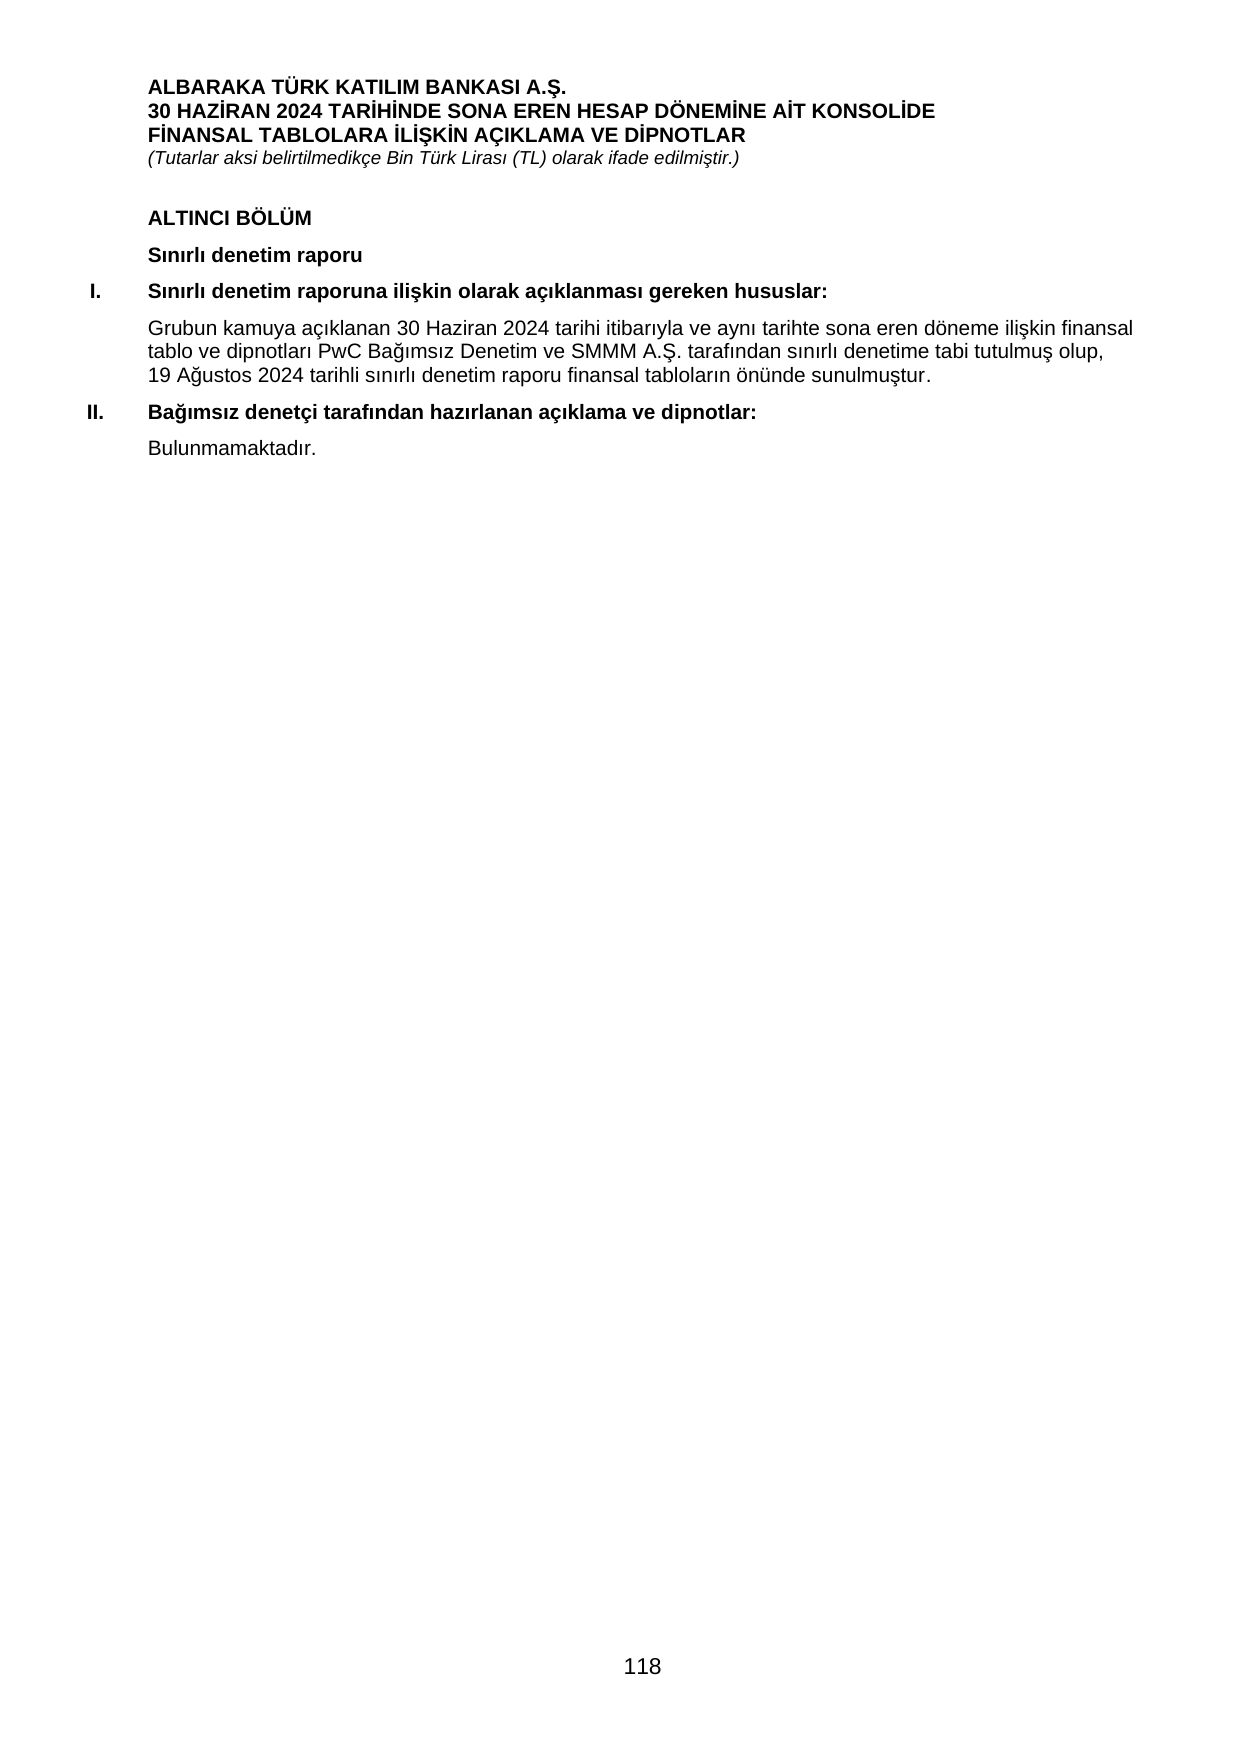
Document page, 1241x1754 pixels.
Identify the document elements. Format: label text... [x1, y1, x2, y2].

list Bağımsız denetçi tarafından hazırlanan açıklama ve dipnotlar: [104, 400, 1137, 424]
text Grubun kamuya açıklanan 30 Haziran 2024 tarihi itibarıyla ve aynı tarihte sona eren döneme ilişkin finansal tablo ve dipnotları PwC Bağımsız Denetim ve SMMM A.Ş. tarafından sınırlı denetime tabi tutulmuş olup, 19 Ağustos 2024 tarihli sınırlı denetim raporu finansal tabloların önünde sunulmuştur. [148, 315, 1137, 387]
text Bulunmamaktadır. [148, 436, 1137, 460]
list Sınırlı denetim raporuna ilişkin olarak açıklanması gereken hususlar: [101, 279, 1137, 303]
text ALTINCI BÖLÜM [148, 206, 1137, 230]
text Sınırlı denetim raporu [148, 242, 1137, 266]
